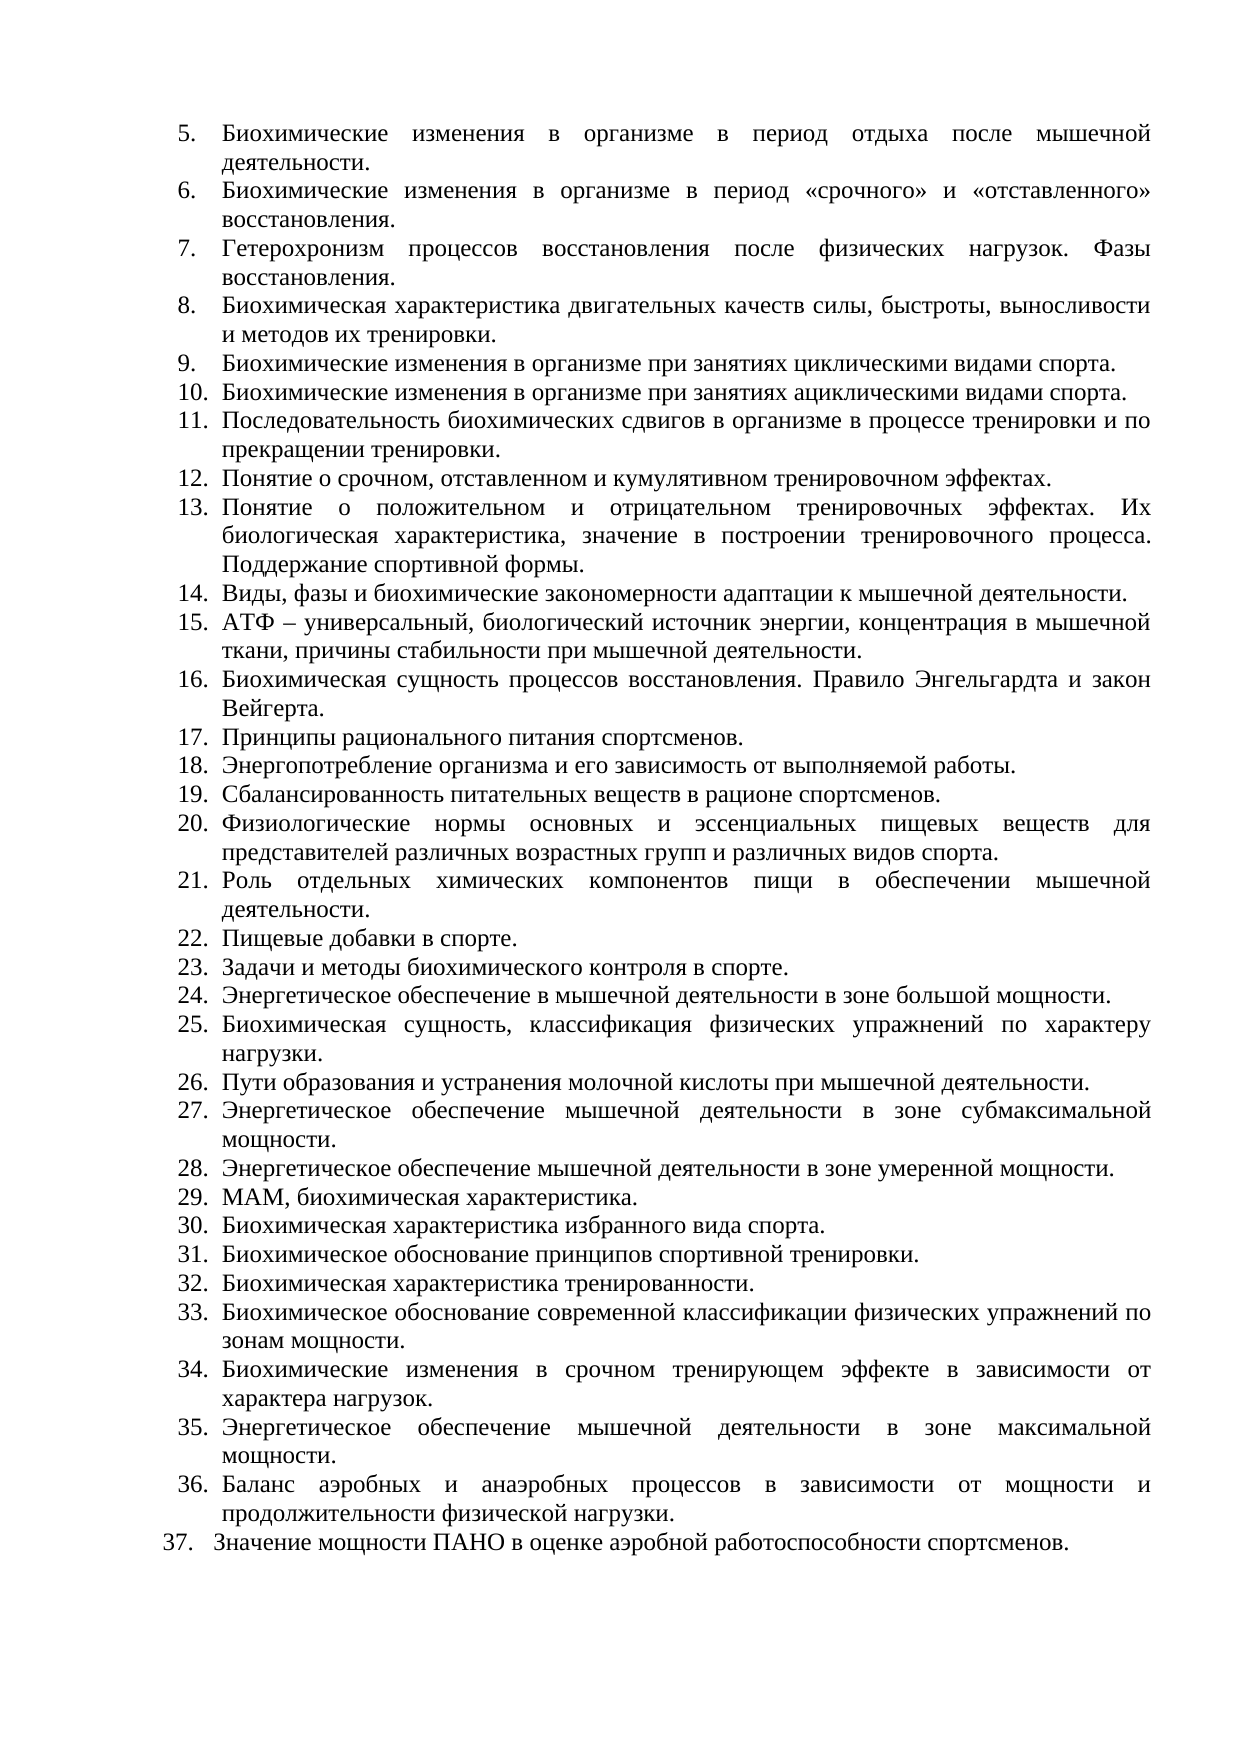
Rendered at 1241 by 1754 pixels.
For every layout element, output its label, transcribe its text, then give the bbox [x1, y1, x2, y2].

list Энергетическое обеспечение мышечной деятельности в зоне умеренной мощности. [177, 1153, 1152, 1182]
list Энергетическое обеспечение мышечной деятельности в зоне максимальной мощности. [177, 1412, 1152, 1469]
list Биохимическая сущность, классификация физических упражнений по характеру нагрузки. [177, 1009, 1152, 1067]
list Гетерохронизм процессов восстановления после физических нагрузок. Фазы восстановления. [177, 233, 1152, 291]
list Пути образования и устранения молочной кислоты при мышечной деятельности. [177, 1067, 1152, 1096]
list Понятие о положительном и отрицательном тренировочных эффектах. Их биологическая характеристика, значение в построении тренировочного процесса. Поддержание спортивной формы. [177, 492, 1152, 578]
list Виды, фазы и биохимические закономерности адаптации к мышечной деятельности. [177, 578, 1152, 607]
list АТФ – универсальный, биологический источник энергии, концентрация в мышечной ткани, причины стабильности при мышечной деятельности. [177, 607, 1152, 664]
list Значение мощности ПАНО в оценке аэробной работоспособности спортсменов. [162, 1527, 1152, 1556]
list Энергопотребление организма и его зависимость от выполняемой работы. [177, 751, 1152, 779]
list Биохимическая характеристика избранного вида спорта. [177, 1211, 1152, 1239]
list Принципы рационального питания спортсменов. [177, 722, 1152, 751]
list Биохимические изменения в срочном тренирующем эффекте в зависимости от характера нагрузок. [177, 1354, 1152, 1412]
list Биохимическое обоснование современной классификации физических упражнений по зонам мощности. [177, 1297, 1152, 1354]
list Биохимическая характеристика тренированности. [177, 1268, 1152, 1297]
list Энергетическое обеспечение мышечной деятельности в зоне субмаксимальной мощности. [177, 1096, 1152, 1153]
list Биохимическая сущность процессов восстановления. Правило Энгельгардта и закон Вейгерта. [177, 664, 1152, 722]
list Энергетическое обеспечение в мышечной деятельности в зоне большой мощности. [177, 981, 1152, 1009]
list Роль отдельных химических компонентов пищи в обеспечении мышечной деятельности. [177, 866, 1152, 923]
list Биохимическая характеристика двигательных качеств силы, быстроты, выносливости и методов их тренировки. [177, 291, 1152, 348]
list Сбалансированность питательных веществ в рационе спортсменов. [177, 779, 1152, 808]
list Баланс аэробных и анаэробных процессов в зависимости от мощности и продолжительности физической нагрузки. [177, 1469, 1152, 1527]
list Биохимические изменения в организме в период отдыха после мышечной деятельности. [177, 118, 1152, 176]
list Биохимические изменения в организме в период «срочного» и «отставленного» восстановления. [177, 176, 1152, 233]
list Биохимические изменения в организме при занятиях ациклическими видами спорта. [177, 377, 1152, 406]
list Физиологические нормы основных и эссенциальных пищевых веществ для представителей различных возрастных групп и различных видов спорта. [177, 808, 1152, 866]
list МАМ, биохимическая характеристика. [177, 1182, 1152, 1211]
list Понятие о срочном, отставленном и кумулятивном тренировочном эффектах. [177, 463, 1152, 492]
list Биохимическое обоснование принципов спортивной тренировки. [177, 1239, 1152, 1268]
list Задачи и методы биохимического контроля в спорте. [177, 952, 1152, 981]
list Последовательность биохимических сдвигов в организме в процессе тренировки и по прекращении тренировки. [177, 406, 1152, 463]
list Пищевые добавки в спорте. [177, 923, 1152, 952]
list Биохимические изменения в организме при занятиях циклическими видами спорта. [177, 348, 1152, 377]
